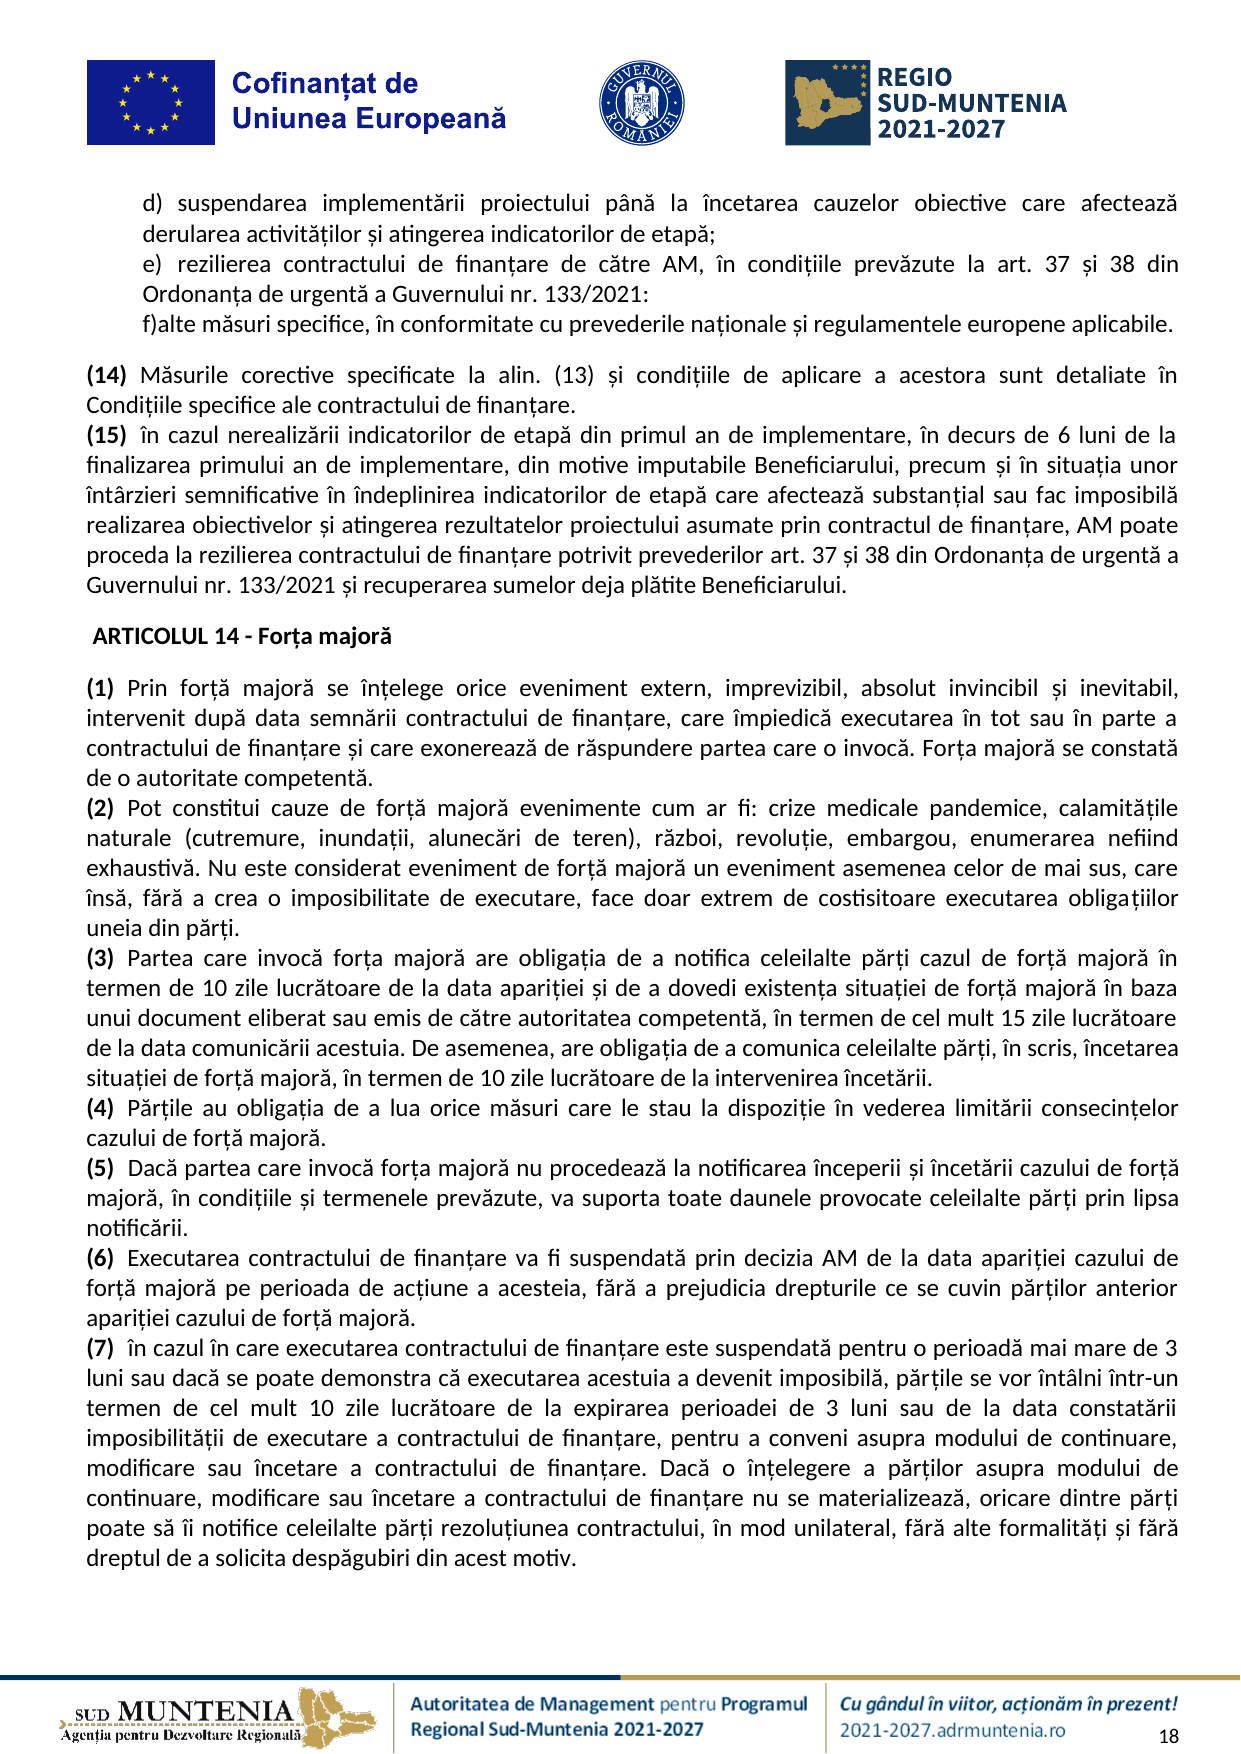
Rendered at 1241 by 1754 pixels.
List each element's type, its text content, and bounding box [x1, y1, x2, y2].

list Executarea contractului de finanţare va fi suspendată prin decizia AM de la data apariţiei cazului de forţă majoră pe perioada de acţiune a acesteia, fără a prejudicia drepturile ce se cuvin părţilor anterior apariţiei cazului de forţă majoră. [86, 1243, 1179, 1333]
list Părţile au obligaţia de a lua orice măsuri care le stau la dispoziţie în vederea limitării consecinţelor cazului de forţă majoră. [86, 1093, 1179, 1153]
list Pot constitui cauze de forţă majoră evenimente cum ar fi: crize medicale pandemice, calamităţile naturale (cutremure, inundaţii, alunecări de teren), război, revoluţie, embargou, enumerarea nefiind exhaustivă. Nu este considerat eveniment de forţă majoră un eveniment asemenea celor de mai sus, care însă, fără a crea o imposibilitate de executare, face doar extrem de costisitoare executarea obligaţiilor uneia din părţi. [86, 793, 1179, 943]
list suspendarea implementării proiectului până la încetarea cauzelor obiective care afectează derularea activităţilor şi atingerea indicatorilor de etapă; [142, 187, 1179, 248]
list în cazul în care executarea contractului de finanţare este suspendată pentru o perioadă mai mare de 3 luni sau dacă se poate demonstra că executarea acestuia a devenit imposibilă, părţile se vor întâlni într-un termen de cel mult 10 zile lucrătoare de la expirarea perioadei de 3 luni sau de la data constatării imposibilităţii de executare a contractului de finanţare, pentru a conveni asupra modului de continuare, modificare sau încetare a contractului de finanţare. Dacă o înţelegere a părţilor asupra modului de continuare, modificare sau încetare a contractului de finanţare nu se materializează, oricare dintre părţi poate să îi notifice celeilalte părţi rezoluţiunea contractului, în mod unilateral, fără alte formalităţi şi fără dreptul de a solicita despăgubiri din acest motiv. [86, 1333, 1179, 1573]
subtitle ARTICOLUL 14 - Forţa majoră [92, 620, 1179, 651]
list Dacă partea care invocă forţa majoră nu procedează la notificarea începerii şi încetării cazului de forţă majoră, în condiţiile şi termenele prevăzute, va suporta toate daunele provocate celeilalte părţi prin lipsa notificării. [86, 1153, 1179, 1243]
list Prin forţă majoră se înţelege orice eveniment extern, imprevizibil, absolut invincibil şi inevitabil, intervenit după data semnării contractului de finanţare, care împiedică executarea în tot sau în parte a contractului de finanţare şi care exonerează de răspundere partea care o invocă. Forţa majoră se constată de o autoritate competentă. [86, 673, 1179, 793]
list Măsurile corective specificate la alin. (13) şi condiţiile de aplicare a acestora sunt detaliate în Condiţiile specifice ale contractului de finanţare. [86, 360, 1179, 420]
list în cazul nerealizării indicatorilor de etapă din primul an de implementare, în decurs de 6 luni de la finalizarea primului an de implementare, din motive imputabile Beneficiarului, precum şi în situaţia unor întârzieri semnificative în îndeplinirea indicatorilor de etapă care afectează substanţial sau fac imposibilă realizarea obiectivelor şi atingerea rezultatelor proiectului asumate prin contractul de finanţare, AM poate proceda la rezilierea contractului de finanţare potrivit prevederilor art. 37 şi 38 din Ordonanţa de urgentă a Guvernului nr. 133/2021 şi recuperarea sumelor deja plătite Beneficiarului. [86, 420, 1179, 600]
list Partea care invocă forţa majoră are obligaţia de a notifica celeilalte părţi cazul de forţă majoră în termen de 10 zile lucrătoare de la data apariţiei şi de a dovedi existenţa situaţiei de forţă majoră în baza unui document eliberat sau emis de către autoritatea competentă, în termen de cel mult 15 zile lucrătoare de la data comunicării acestuia. De asemenea, are obligaţia de a comunica celeilalte părţi, în scris, încetarea situaţiei de forţă majoră, în termen de 10 zile lucrătoare de la intervenirea încetării. [86, 943, 1179, 1093]
picture [0, 1675, 1241, 1754]
list rezilierea contractului de finanţare de către AM, în condiţiile prevăzute la art. 37 şi 38 din Ordonanţa de urgentă a Guvernului nr. 133/2021: [142, 248, 1179, 308]
text f)alte măsuri specifice, în conformitate cu prevederile naţionale şi regulamentele europene aplicabile. [142, 308, 1179, 339]
